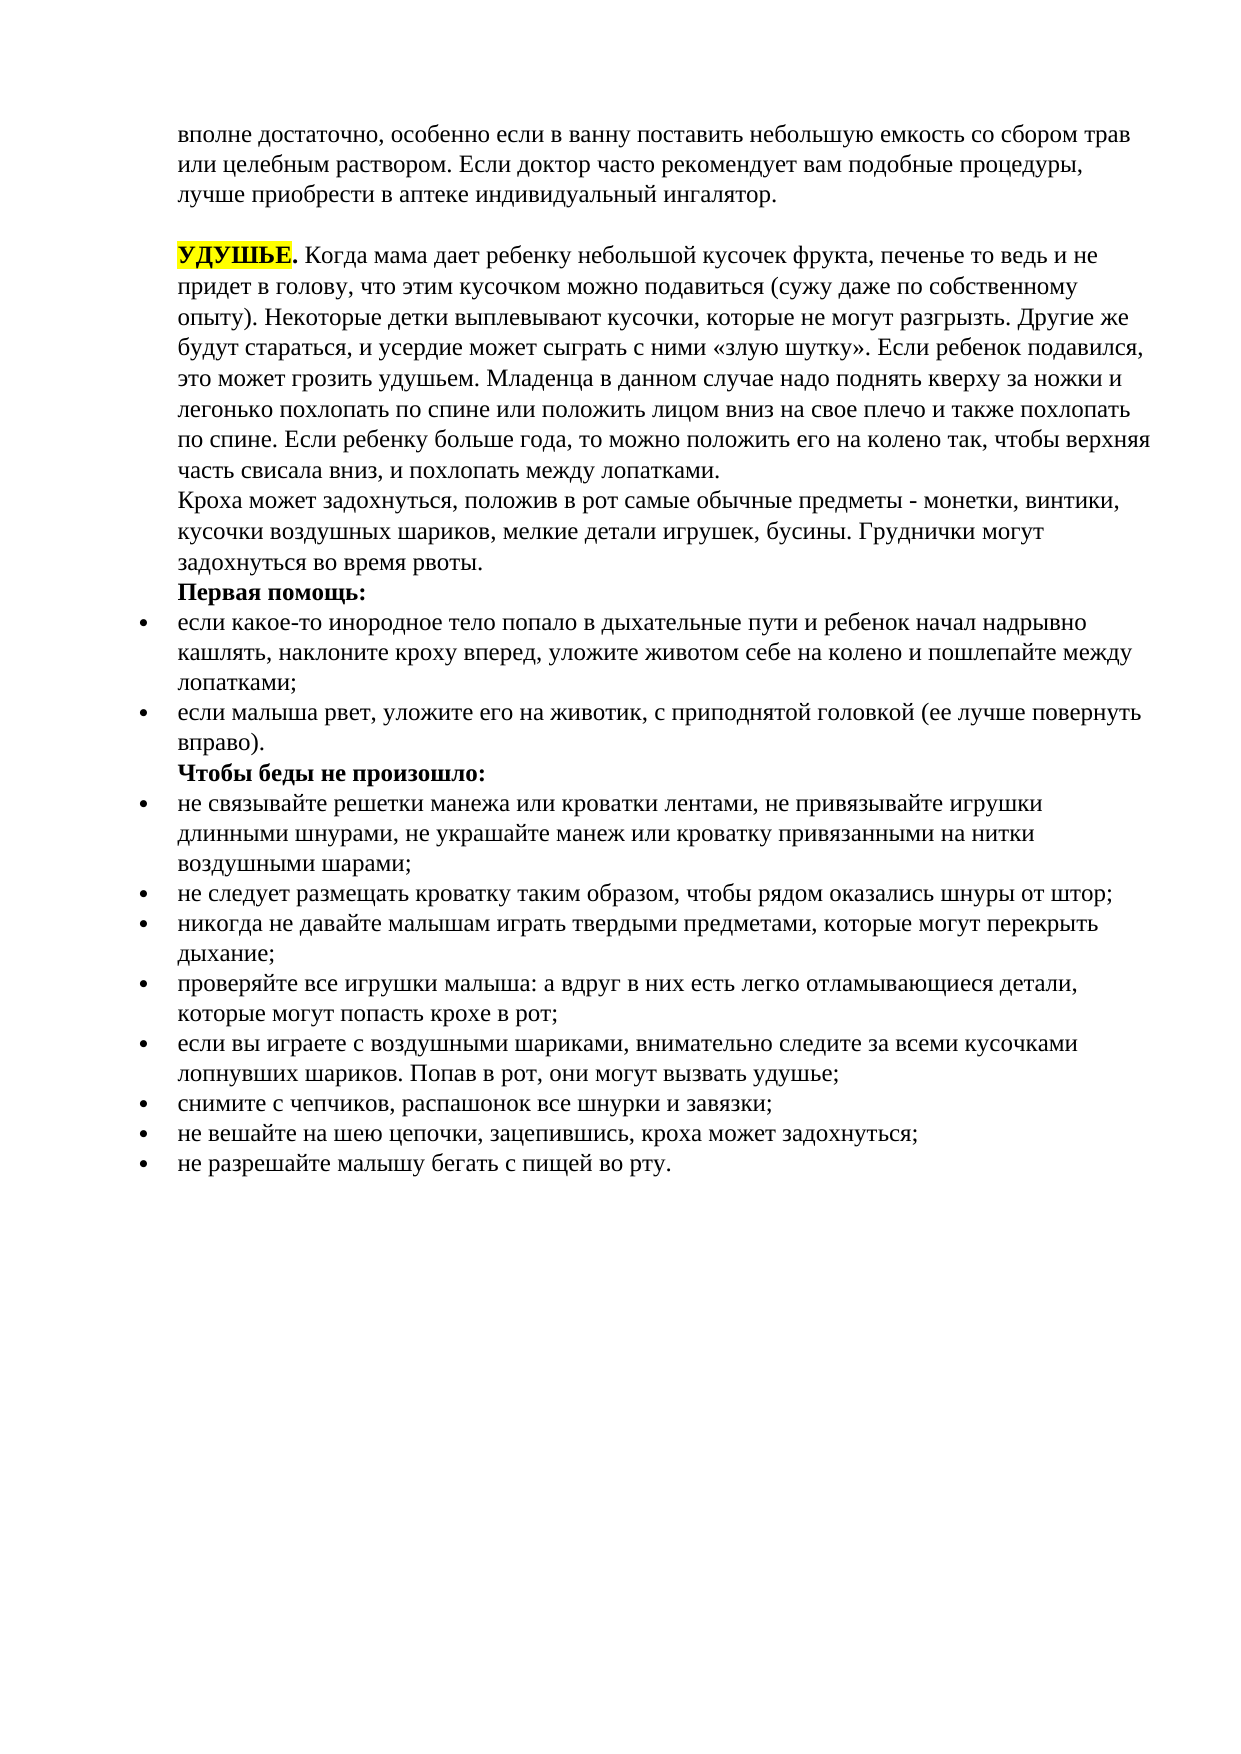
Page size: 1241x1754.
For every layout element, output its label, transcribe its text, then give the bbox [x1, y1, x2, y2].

list не разрешайте малышу бегать с пищей во рту. [140, 1147, 1152, 1177]
list не следует размещать кроватку таким образом, чтобы рядом оказались шнуры от штор; [140, 877, 1152, 907]
list снимите с чепчиков, распашонок все шнурки и завязки; [140, 1087, 1152, 1117]
list если малыша рвет, уложите его на животик, с приподнятой головкой (ее лучше повернуть вправо). [140, 696, 1152, 756]
list не связывайте решетки манежа или кроватки лентами, не привязывайте игрушки длинными шнурами, не украшайте манеж или кроватку привязанными на нитки воздушными шарами; [140, 787, 1152, 877]
text Первая помощь: [177, 576, 1152, 606]
list никогда не давайте малышам играть твердыми предметами, которые могут перекрыть дыхание; [140, 907, 1152, 967]
text Чтобы беды не произошло: [177, 756, 1152, 787]
list не вешайте на шею цепочки, зацепившись, кроха может задохнуться; [140, 1117, 1152, 1147]
text Кроха может задохнуться, положив в рот самые обычные предметы - монетки, винтики, кусочки воздушных шариков, мелкие детали игрушек, бусины. Груднички могут задохнуться во время рвоты. [177, 484, 1152, 576]
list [140, 118, 1152, 208]
text УДУШЬЕ. Когда мама дает ребенку небольшой кусочек фрукта, печенье то ведь и не придет в голову, что этим кусочком можно подавиться (сужу даже по собственному опыту). Некоторые детки выплевывают кусочки, которые не могут разгрызть. Другие же будут стараться, и усердие может сыграть с ними «злую шутку». Если ребенок подавился, это может грозить удушьем. Младенца в данном случае надо поднять кверху за ножки и легонько похлопать по спине или положить лицом вниз на свое плечо и также похлопать по спине. Если ребенку больше года, то можно положить его на колено так, чтобы верхняя часть свисала вниз, и похлопать между лопатками. [177, 239, 1152, 484]
list если какое-то инородное тело попало в дыхательные пути и ребенок начал надрывно кашлять, наклоните кроху вперед, уложите животом себе на колено и пошлепайте между лопатками; [140, 606, 1152, 696]
list если вы играете с воздушными шариками, внимательно следите за всеми кусочками лопнувших шариков. Попав в рот, они могут вызвать удушье; [140, 1027, 1152, 1087]
list проверяйте все игрушки малыша: а вдруг в них есть легко отламывающиеся детали, которые могут попасть крохе в рот; [140, 967, 1152, 1027]
